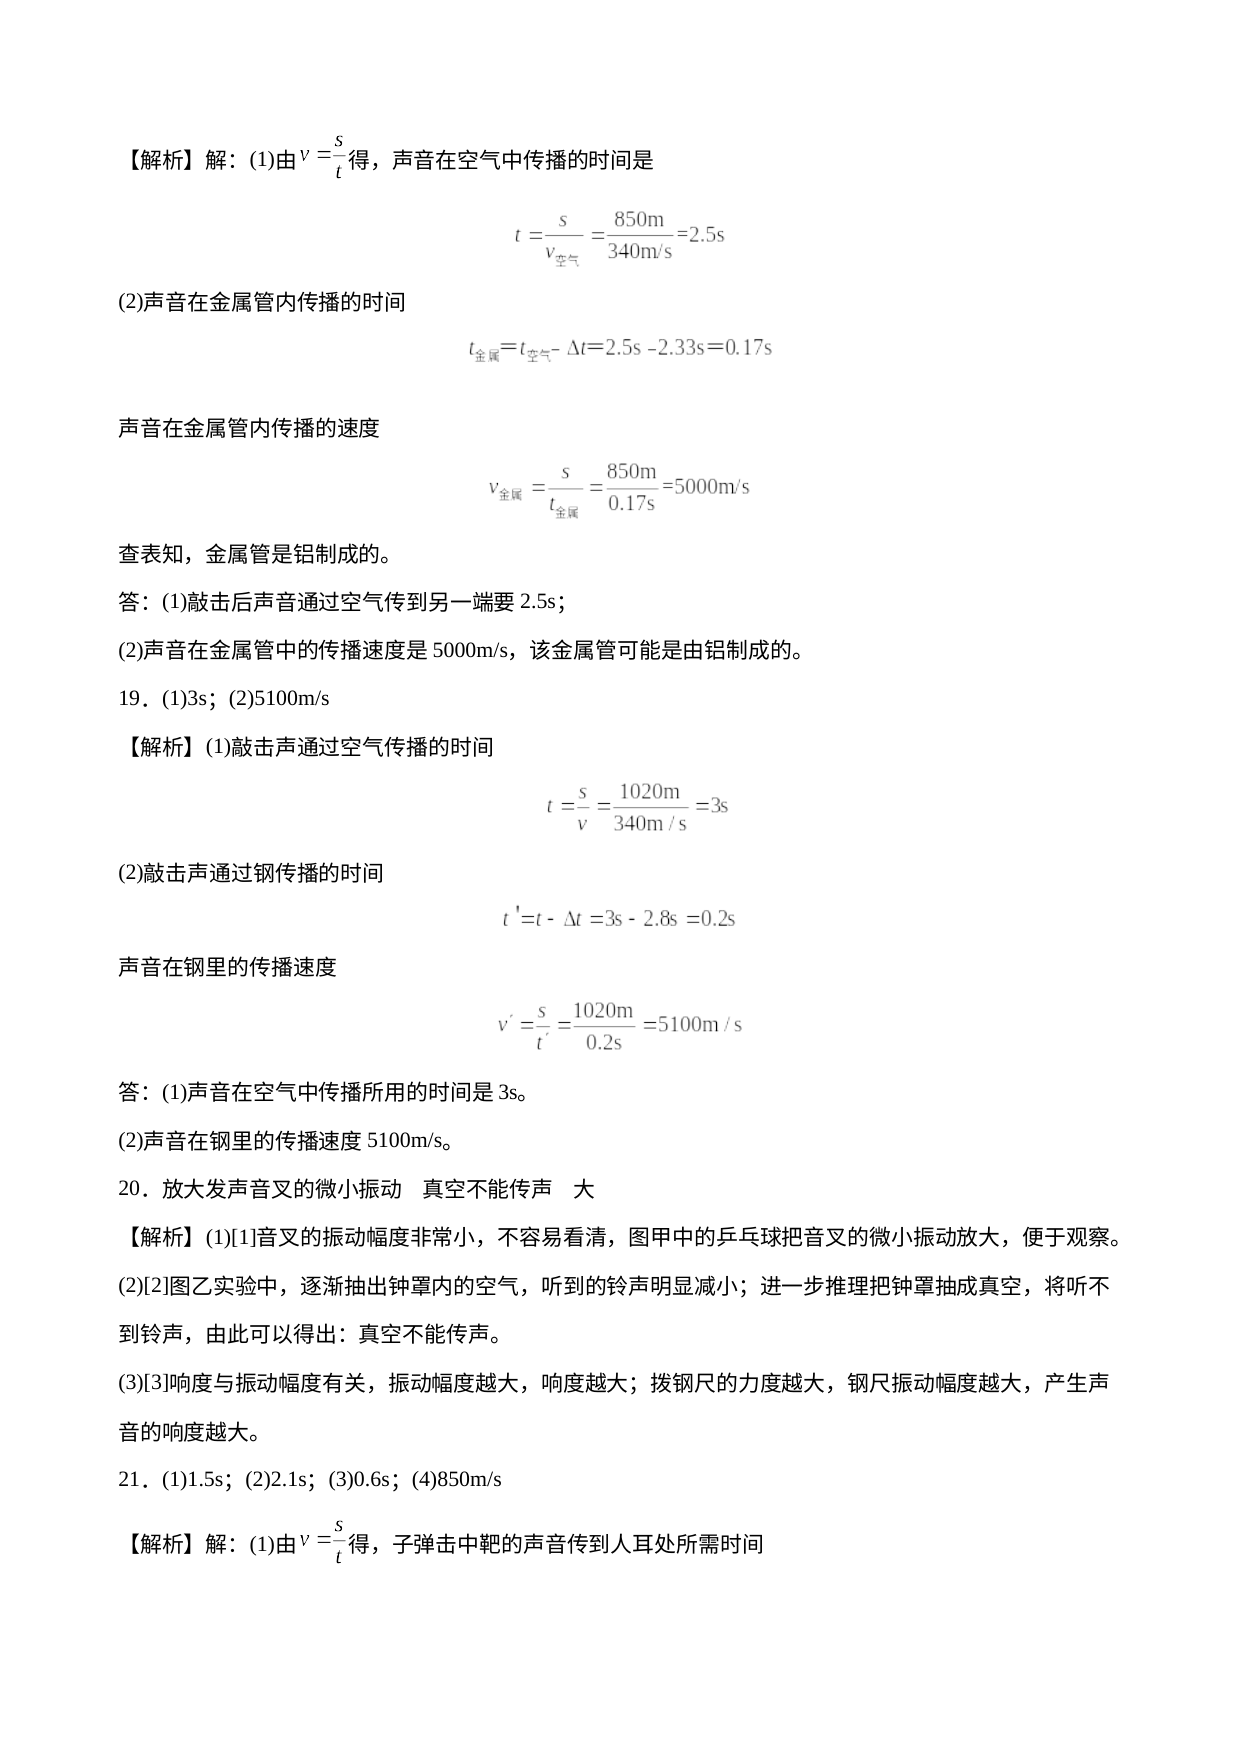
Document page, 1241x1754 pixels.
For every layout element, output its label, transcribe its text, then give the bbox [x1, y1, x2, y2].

text 【解析】(1)[1]音叉的振动幅度非常小，不容易看清，图甲中的乒乓球把音叉的微小振动放大，便于观察。 [118, 1220, 1122, 1252]
text 【解析】解：(1)由得，声音在空气中传播的时间是 [118, 126, 1122, 191]
text 查表知，金属管是铝制成的。 [118, 536, 1122, 569]
text (2)[2]图乙实验中，逐渐抽出钟罩内的空气，听到的铃声明显减小；进一步推理把钟罩抽成真空，将听不到铃声，由此可以得出：真空不能传声。 [118, 1268, 1122, 1349]
text (2)声音在金属管内传播的时间 [118, 284, 1122, 317]
text 【解析】(1)敲击声通过空气传播的时间 [118, 730, 1122, 762]
text (3)[3]响度与振动幅度有关，振动幅度越大，响度越大；拨钢尺的力度越大，钢尺振动幅度越大，产生声音的响度越大。 [118, 1365, 1122, 1447]
text 答：(1)敲击后声音通过空气传到另一端要2.5s； [118, 585, 1122, 617]
text 声音在钢里的传播速度 [118, 949, 1122, 982]
text 声音在金属管内传播的速度 [118, 410, 1122, 443]
text (2)声音在金属管中的传播速度是5000m/s，该金属管可能是由铝制成的。 [118, 633, 1122, 666]
text 【解析】解：(1)由得，子弹击中靶的声音传到人耳处所需时间 [118, 1511, 1122, 1576]
text 19．(1)3s；(2)5100m/s [118, 681, 1122, 714]
text (2)声音在钢里的传播速度5100m/s。 [118, 1123, 1122, 1156]
text 答：(1)声音在空气中传播所用的时间是3s。 [118, 1075, 1122, 1107]
text 20．放大发声音叉的微小振动 真空不能传声 大 [118, 1172, 1122, 1204]
text 21．(1)1.5s；(2)2.1s；(3)0.6s；(4)850m/s [118, 1462, 1122, 1495]
text (2)敲击声通过钢传播的时间 [118, 856, 1122, 888]
